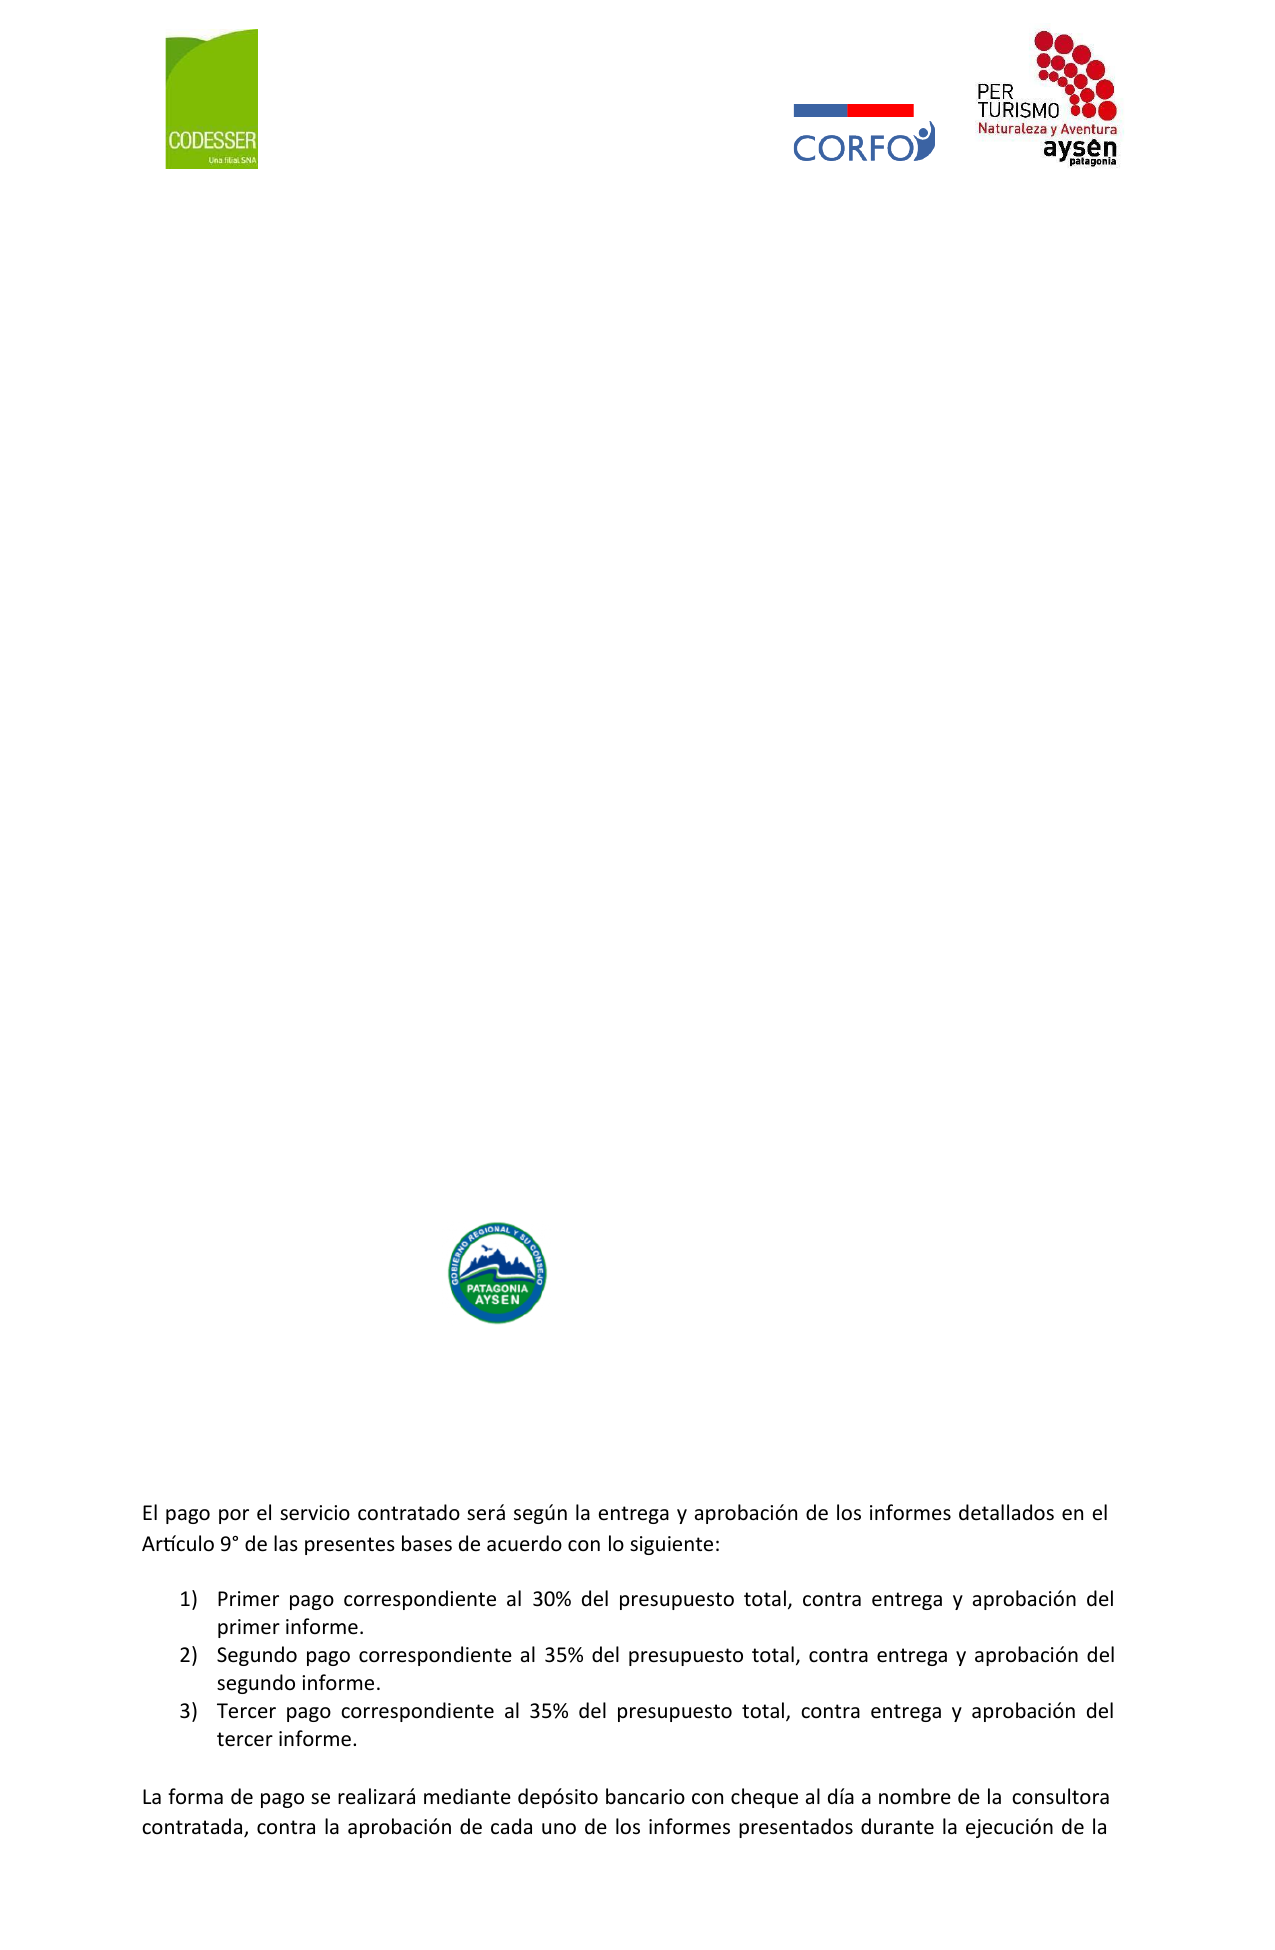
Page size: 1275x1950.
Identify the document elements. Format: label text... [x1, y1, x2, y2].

picture [964, 23, 1125, 175]
picture [442, 1220, 551, 1326]
text El pago por el servicio contratado será según la entrega y aprobación de los informes detallados en el Artículo 9° de las presentes bases de acuerdo con lo siguiente: [142, 1498, 1110, 1557]
list Segundo pago correspondiente al 35% del presupuesto total, contra entrega y aprobación del segundo informe. [179, 1640, 1116, 1696]
picture [165, 29, 258, 169]
list Primer pago correspondiente al 30% del presupuesto total, contra entrega y aprobación del primer informe. [179, 1584, 1116, 1640]
picture [793, 104, 935, 161]
text La forma de pago se realizará mediante depósito bancario con cheque al día a nombre de la consultora contratada, contra la aprobación de cada uno de los informes presentados durante la ejecución de la consultoría. El plazo para la revisión de informes será de 5 días corridos. Si se formulan observaciones, la consultora tendrá un plazo de 5 días corridos para resolverlas. No obstante, este periodo no tendrá incidencia en los plazos asignados a las siguientes entregas, por consecuencia la consultora deberá seguir avanzando en las etapas programadas. [142, 1782, 1110, 1841]
list Tercer pago correspondiente al 35% del presupuesto total, contra entrega y aprobación del tercer informe. [179, 1696, 1116, 1752]
